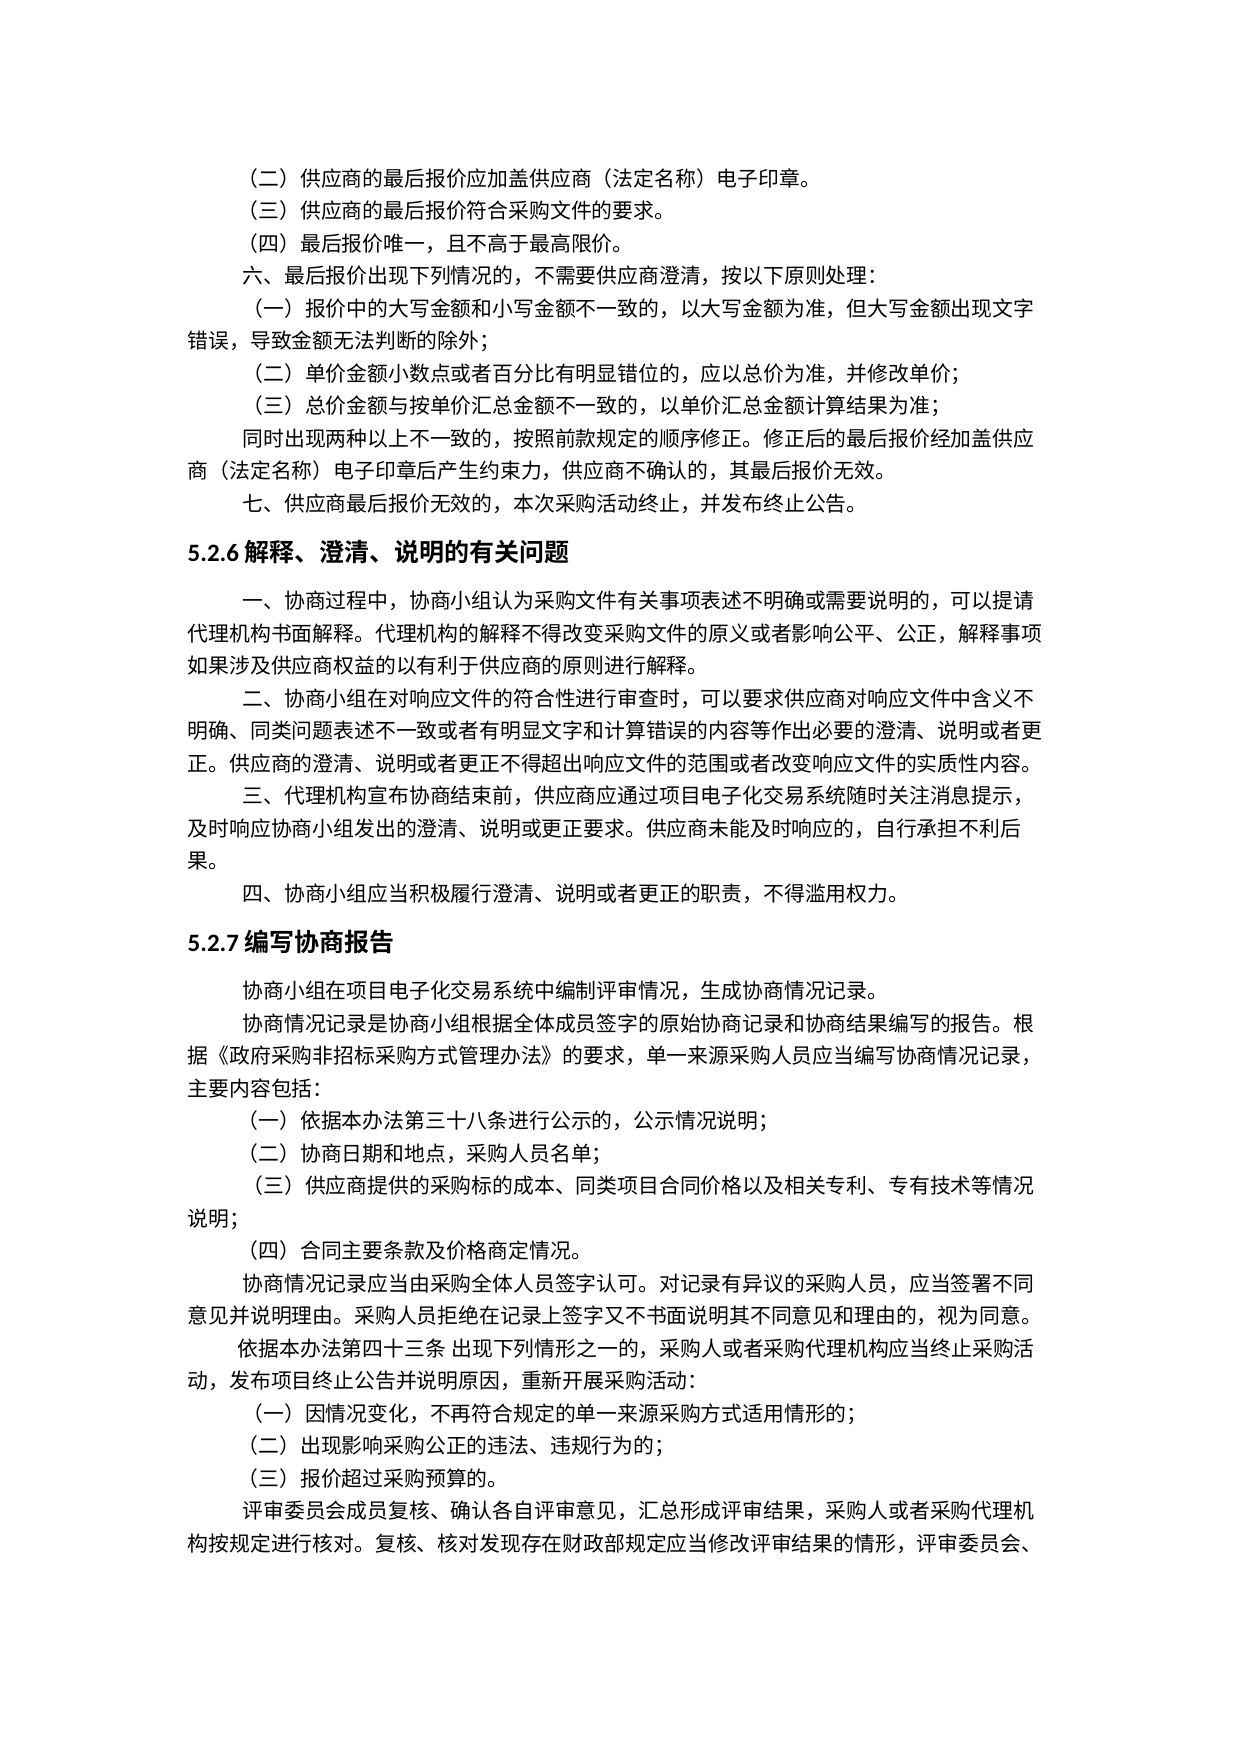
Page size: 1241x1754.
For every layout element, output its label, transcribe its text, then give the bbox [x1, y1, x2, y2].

text （一）依据本办法第三十八条进行公示的，公示情况说明； [187, 1104, 1053, 1137]
text （二）供应商的最后报价应加盖供应商（法定名称）电子印章。 [187, 162, 1053, 194]
text （四）最后报价唯一，且不高于最高限价。 [187, 227, 1053, 259]
text （一）因情况变化，不再符合规定的单一来源采购方式适用情形的； [187, 1397, 1053, 1429]
text 协商小组在项目电子化交易系统中编制评审情况，生成协商情况记录。 [187, 974, 1053, 1007]
text （四）合同主要条款及价格商定情况。 [187, 1234, 1053, 1267]
text 5.2.7编写协商报告 [187, 909, 1053, 974]
text 同时出现两种以上不一致的，按照前款规定的顺序修正。修正后的最后报价经加盖供应商（法定名称）电子印章后产生约束力，供应商不确认的，其最后报价无效。 [187, 422, 1053, 487]
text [187, 1494, 1053, 1559]
text （三）供应商的最后报价符合采购文件的要求。 [187, 194, 1053, 227]
text （三）总价金额与按单价汇总金额不一致的，以单价汇总金额计算结果为准； [187, 389, 1053, 422]
text （三）供应商提供的采购标的成本、同类项目合同价格以及相关专利、专有技术等情况说明； [187, 1169, 1053, 1234]
text 一、协商过程中，协商小组认为采购文件有关事项表述不明确或需要说明的，可以提请代理机构书面解释。代理机构的解释不得改变采购文件的原义或者影响公平、公正，解释事项如果涉及供应商权益的以有利于供应商的原则进行解释。 [187, 584, 1053, 682]
text 5.2.6解释、澄清、说明的有关问题 [187, 519, 1053, 584]
text 协商情况记录应当由采购全体人员签字认可。对记录有异议的采购人员，应当签署不同意见并说明理由。采购人员拒绝在记录上签字又不书面说明其不同意见和理由的，视为同意。 [187, 1267, 1053, 1332]
text （二）出现影响采购公正的违法、违规行为的； [187, 1429, 1053, 1462]
text 二、协商小组在对响应文件的符合性进行审查时，可以要求供应商对响应文件中含义不明确、同类问题表述不一致或者有明显文字和计算错误的内容等作出必要的澄清、说明或者更正。供应商的澄清、说明或者更正不得超出响应文件的范围或者改变响应文件的实质性内容。 [187, 682, 1053, 779]
text （一）报价中的大写金额和小写金额不一致的，以大写金额为准，但大写金额出现文字错误，导致金额无法判断的除外； [187, 292, 1053, 357]
text 六、最后报价出现下列情况的，不需要供应商澄清，按以下原则处理： [187, 259, 1053, 292]
text （二）单价金额小数点或者百分比有明显错位的，应以总价为准，并修改单价； [187, 357, 1053, 389]
text 四、协商小组应当积极履行澄清、说明或者更正的职责，不得滥用权力。 [187, 877, 1053, 909]
text 协商情况记录是协商小组根据全体成员签字的原始协商记录和协商结果编写的报告。根据《政府采购非招标采购方式管理办法》的要求，单一来源采购人员应当编写协商情况记录，主要内容包括： [187, 1007, 1053, 1104]
text （二）协商日期和地点，采购人员名单； [187, 1137, 1053, 1169]
text 依据本办法第四十三条 出现下列情形之一的，采购人或者采购代理机构应当终止采购活动，发布项目终止公告并说明原因，重新开展采购活动： [187, 1332, 1053, 1397]
text 七、供应商最后报价无效的，本次采购活动终止，并发布终止公告。 [187, 487, 1053, 519]
text 三、代理机构宣布协商结束前，供应商应通过项目电子化交易系统随时关注消息提示，及时响应协商小组发出的澄清、说明或更正要求。供应商未能及时响应的，自行承担不利后果。 [187, 779, 1053, 877]
text （三）报价超过采购预算的。 [187, 1462, 1053, 1494]
